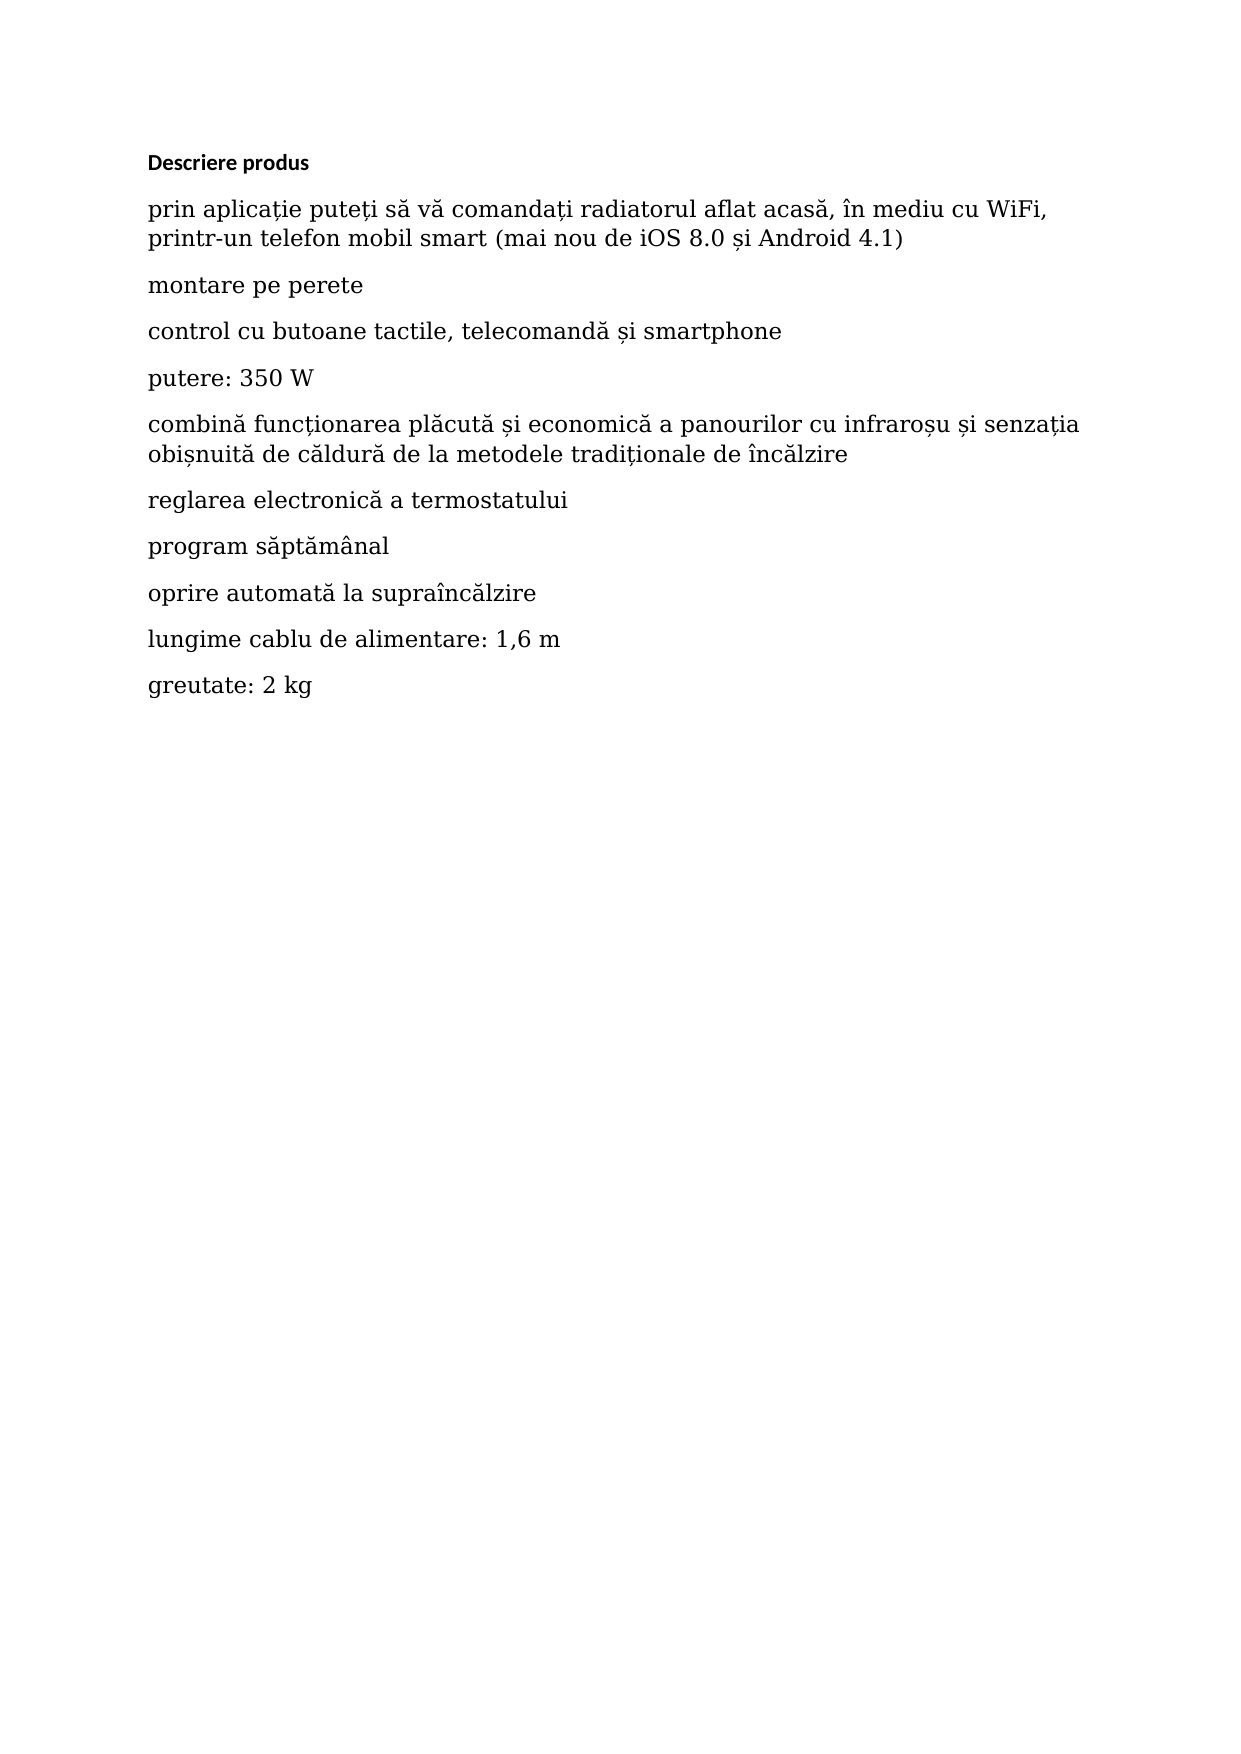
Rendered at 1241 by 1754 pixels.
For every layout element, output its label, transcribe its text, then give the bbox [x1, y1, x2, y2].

text oprire automată la supraîncălzire [148, 578, 1093, 606]
text lungime cablu de alimentare: 1,6 m [148, 625, 1093, 652]
text reglarea electronică a termostatului [148, 486, 1093, 513]
text program săptămânal [148, 532, 1093, 559]
text combină funcționarea plăcută și economică a panourilor cu infraroșu și senzația obișnuită de căldură de la metodele tradiționale de încălzire [148, 409, 1093, 467]
text montare pe perete [148, 271, 1093, 298]
text control cu butoane tactile, telecomandă și smartphone [148, 317, 1093, 344]
text Descriere produs [148, 148, 1093, 176]
text greutate: 2 kg [148, 671, 1093, 698]
text prin aplicație puteți să vă comandați radiatorul aflat acasă, în mediu cu WiFi, printr-un telefon mobil smart (mai nou de iOS 8.0 și Android 4.1) [148, 194, 1093, 252]
text putere: 350 W [148, 363, 1093, 391]
